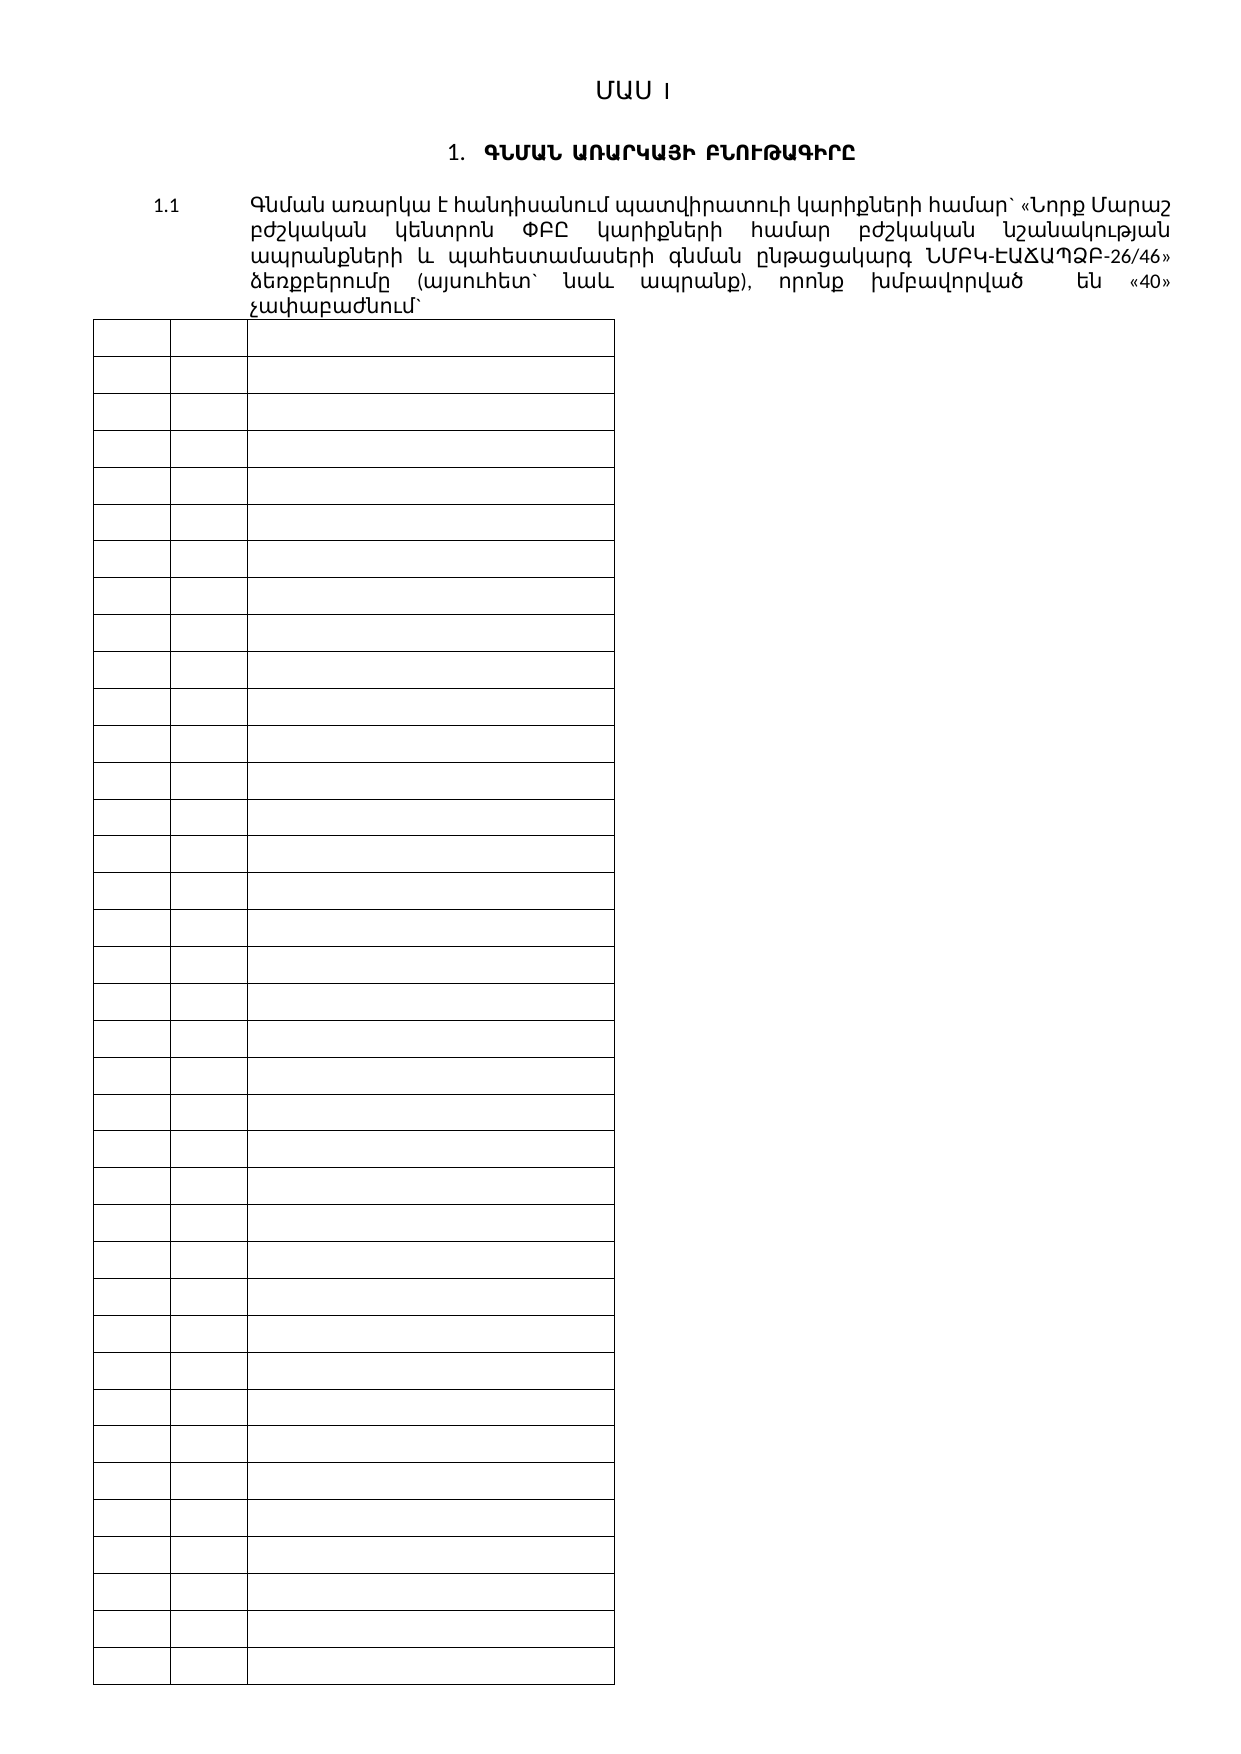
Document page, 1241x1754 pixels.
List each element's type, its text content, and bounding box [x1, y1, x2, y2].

text ՄԱՍ I [94, 75, 1171, 106]
list ԳՆՄԱՆ ԱՌԱՐԿԱՅԻ ԲՆՈՒԹԱԳԻՐԸ [131, 136, 1171, 167]
subtitle Գնման առարկա է հանդիսանում պատվիրատուի կարիքների համար` «Նորք Մարաշ բժշկական կենտրոն ՓԲԸ կարիքների համար բժշկական նշանակության ապրանքների և պահեստամասերի գնման ընթացակարգ ՆՄԲԿ-ԷԱՃԱՊՁԲ-26/46» ձեռքբերումը (այսուհետ` նաև ապրանք), որոնք խմբավորված են «40» չափաբաժնում` [153, 192, 1171, 319]
